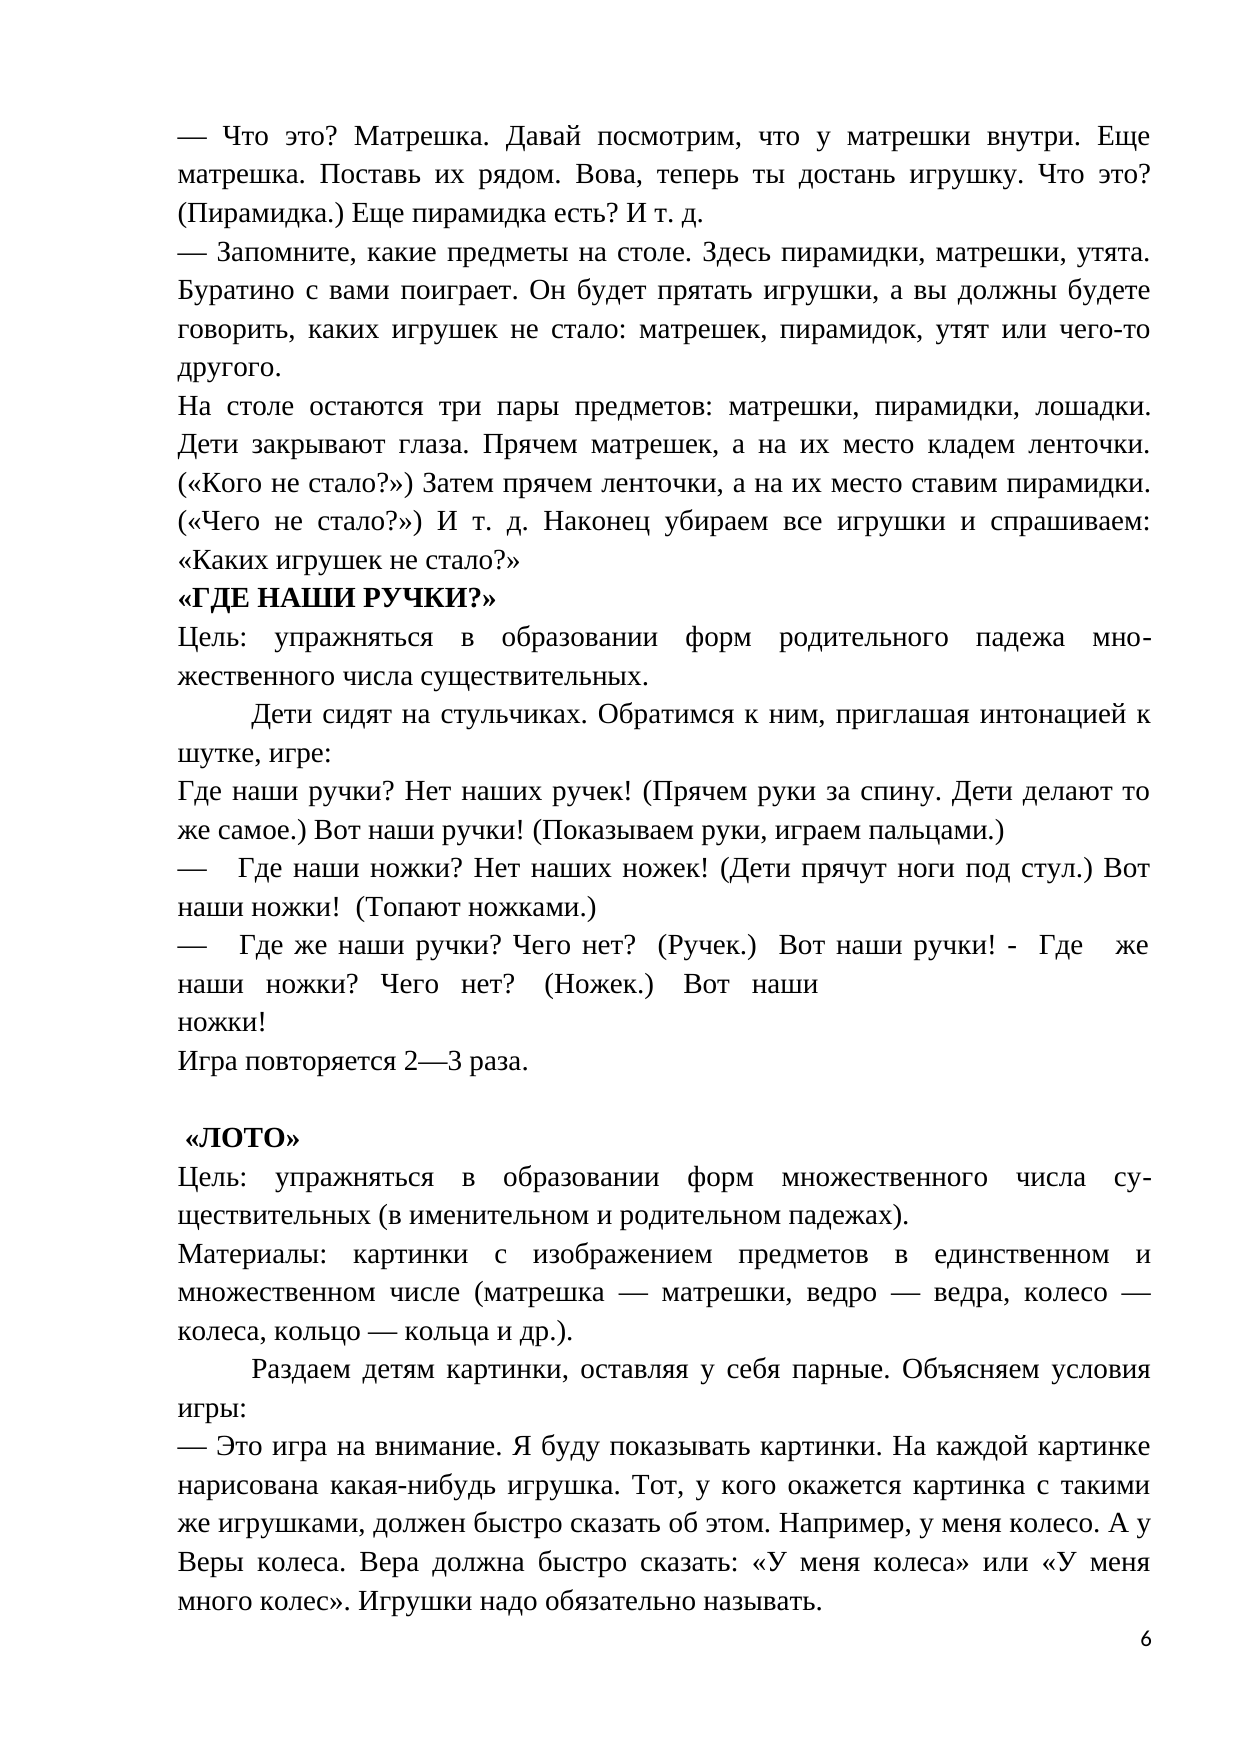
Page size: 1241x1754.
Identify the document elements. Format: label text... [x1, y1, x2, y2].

text Дети сидят на стульчиках. Обратимся к ним, приглашая интонацией к шутке, игре: [177, 696, 1152, 768]
text — Где наши ножки? Нет наших ножек! (Дети прячут ноги под стул.) Вот наши ножки! (Топают ножками.) [177, 850, 1152, 922]
text Раздаем детям картинки, оставляя у себя парные. Объясняем условия игры: [177, 1351, 1152, 1423]
text ножки! [177, 1004, 1152, 1038]
text Где наши ручки? Нет наших ручек! (Прячем руки за спину. Дети делают то же самое.) Вот наши ручки! (Показываем руки, играем пальцами.) [177, 773, 1152, 845]
text — Это игра на внимание. Я буду показывать картинки. На каждой картинке нарисована какая-нибудь игрушка. Тот, у кого окажется картинка с такими же игрушками, должен быстро сказать об этом. Например, у меня колесо. А у Веры колеса. Вера должна быстро сказать: «У меня колеса» или «У меня много колес». Игрушки надо обязательно называть. [177, 1428, 1152, 1616]
text Материалы: картинки с изображением предметов в единственном и множественном числе (матрешка — матрешки, ведро — ведра, колесо — колеса, кольцо — кольца и др.). [177, 1236, 1152, 1346]
text — Где же наши ручки? Чего нет? (Ручек.) Вот наши ручки! - Где же наши ножки? Чего нет? (Ножек.) Вот наши [177, 927, 1152, 999]
text — Запомните, какие предметы на столе. Здесь пирамидки, матрешки, утята. Буратино с вами поиграет. Он будет прятать игрушки, а вы должны будете говорить, каких игрушек не стало: матрешек, пирамидок, утят или чего-то другого. [177, 234, 1152, 383]
text Цель: упражняться в образовании форм родительного падежа множественного числа существительных. [177, 619, 1152, 691]
text — Что это? Матрешка. Давай посмотрим, что у матрешки внутри. Еще матрешка. Поставь их рядом. Вова, теперь ты достань игрушку. Что это? (Пирамидка.) Еще пирамидка есть? И т. д. [177, 118, 1152, 229]
text «ГДЕ НАШИ РУЧКИ?» [177, 581, 1152, 614]
text Игра повторяется 2—3 раза. [177, 1043, 1152, 1077]
text Цель: упражняться в образовании форм множественного числа существительных (в именительном и родительном падежах). [177, 1159, 1152, 1231]
text «ЛОТО» [177, 1120, 1152, 1154]
text На столе остаются три пары предметов: матрешки, пирамидки, лошадки. Дети закрывают глаза. Прячем матрешек, а на их место кладем ленточки. («Кого не стало?») Затем прячем ленточки, а на их место ставим пирамидки. («Чего не стало?») И т. д. Наконец убираем все игрушки и спрашиваем: «Каких игрушек не стало?» [177, 388, 1152, 576]
